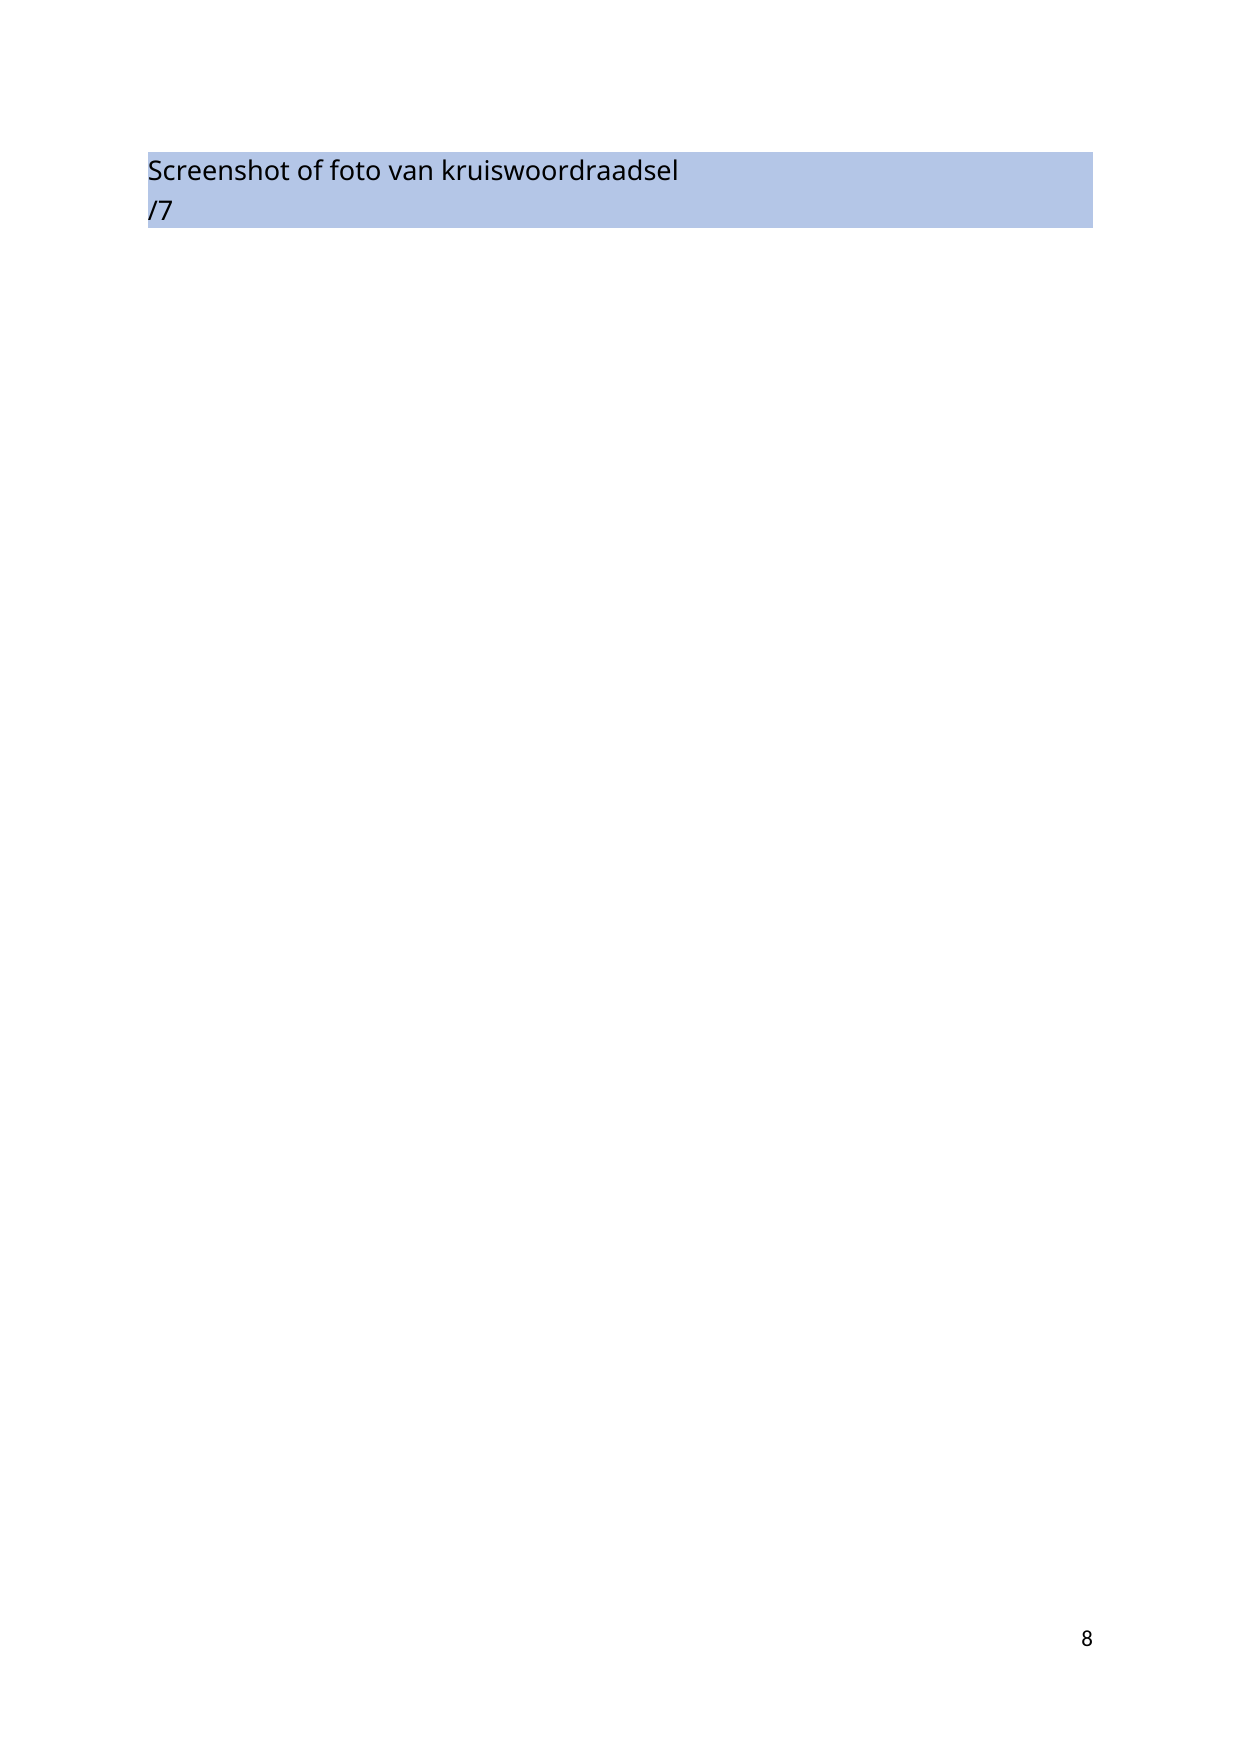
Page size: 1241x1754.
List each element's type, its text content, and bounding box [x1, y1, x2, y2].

subtitle Screenshot of foto van kruiswoordraadsel /7 [148, 152, 1093, 228]
